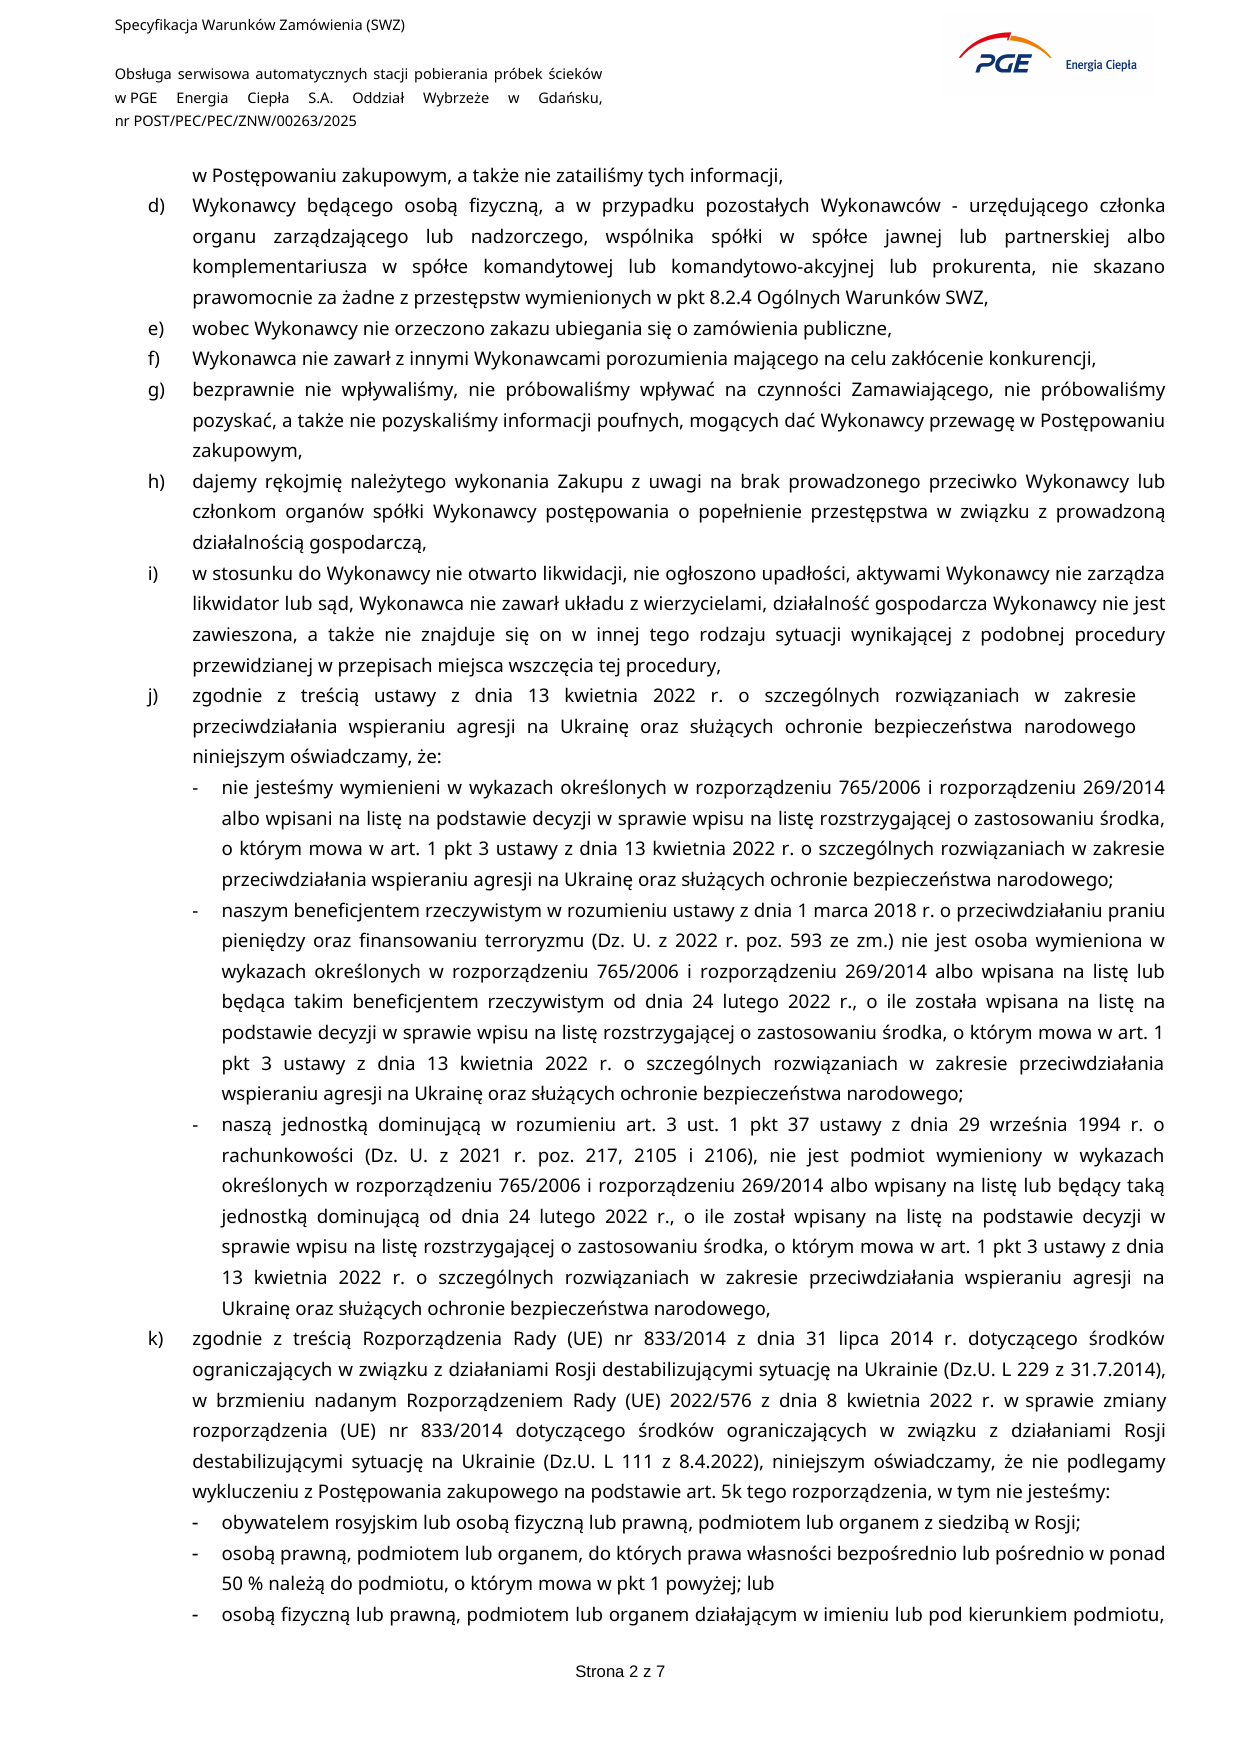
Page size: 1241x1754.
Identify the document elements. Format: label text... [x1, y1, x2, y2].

list bezprawnie nie wpływaliśmy, nie próbowaliśmy wpływać na czynności Zamawiającego, nie próbowaliśmy pozyskać, a także nie pozyskaliśmy informacji poufnych, mogących dać Wykonawcy przewagę w Postępowaniu zakupowym, [148, 376, 1166, 463]
text - naszą jednostką dominującą w rozumieniu art. 3 ust. 1 pkt 37 ustawy z dnia 29 września 1994 r. o rachunkowości (Dz. U. z 2021 r. poz. 217, 2105 i 2106), nie jest podmiot wymieniony w wykazach określonych w rozporządzeniu 765/2006 i rozporządzeniu 269/2014 albo wpisany na listę lub będący taką jednostką dominującą od dnia 24 lutego 2022 r., o ile został wpisany na listę na podstawie decyzji w sprawie wpisu na listę rozstrzygającej o zastosowaniu środka, o którym mowa w art. 1 pkt 3 ustawy z dnia 13 kwietnia 2022 r. o szczególnych rozwiązaniach w zakresie przeciwdziałania wspieraniu agresji na Ukrainę oraz służących ochronie bezpieczeństwa narodowego, [192, 1111, 1166, 1321]
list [192, 1601, 1166, 1627]
list dajemy rękojmię należytego wykonania Zakupu z uwagi na brak prowadzonego przeciwko Wykonawcy lub członkom organów spółki Wykonawcy postępowania o popełnienie przestępstwa w związku z prowadzoną działalnością gospodarczą, [148, 468, 1166, 555]
list w stosunku do Wykonawcy nie otwarto likwidacji, nie ogłoszono upadłości, aktywami Wykonawcy nie zarządza likwidator lub sąd, Wykonawca nie zawarł układu z wierzycielami, działalność gospodarcza Wykonawcy nie jest zawieszona, a także nie znajduje się on w innej tego rodzaju sytuacji wynikającej z podobnej procedury przewidzianej w przepisach miejsca wszczęcia tej procedury, [148, 560, 1166, 677]
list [148, 162, 1166, 187]
text - naszym beneficjentem rzeczywistym w rozumieniu ustawy z dnia 1 marca 2018 r. o przeciwdziałaniu praniu pieniędzy oraz finansowaniu terroryzmu (Dz. U. z 2022 r. poz. 593 ze zm.) nie jest osoba wymieniona w wykazach określonych w rozporządzeniu 765/2006 i rozporządzeniu 269/2014 albo wpisana na listę lub będąca takim beneficjentem rzeczywistym od dnia 24 lutego 2022 r., o ile została wpisana na listę na podstawie decyzji w sprawie wpisu na listę rozstrzygającej o zastosowaniu środka, o którym mowa w art. 1 pkt 3 ustawy z dnia 13 kwietnia 2022 r. o szczególnych rozwiązaniach w zakresie przeciwdziałania wspieraniu agresji na Ukrainę oraz służących ochronie bezpieczeństwa narodowego; [192, 897, 1166, 1106]
list wobec Wykonawcy nie orzeczono zakazu ubiegania się o zamówienia publiczne, [148, 315, 1166, 341]
list Wykonawca nie zawarł z innymi Wykonawcami porozumienia mającego na celu zakłócenie konkurencji, [148, 346, 1166, 371]
list Wykonawcy będącego osobą fizyczną, a w przypadku pozostałych Wykonawców - urzędującego członka organu zarządzającego lub nadzorczego, wspólnika spółki w spółce jawnej lub partnerskiej albo komplementariusza w spółce komandytowej lub komandytowo-akcyjnej lub prokurenta, nie skazano prawomocnie za żadne z przestępstw wymienionych w pkt 8.2.4 Ogólnych Warunków SWZ, [148, 192, 1166, 310]
picture [941, 14, 1154, 95]
list zgodnie z treścią ustawy z dnia 13 kwietnia 2022 r. o szczególnych rozwiązaniach w zakresie przeciwdziałania wspieraniu agresji na Ukrainę oraz służących ochronie bezpieczeństwa narodowego niniejszym oświadczamy, że: [148, 682, 1137, 769]
list osobą prawną, podmiotem lub organem, do których prawa własności bezpośrednio lub pośrednio w ponad 50 % należą do podmiotu, o którym mowa w pkt 1 powyżej; lub [192, 1540, 1166, 1596]
list obywatelem rosyjskim lub osobą fizyczną lub prawną, podmiotem lub organem z siedzibą w Rosji; [192, 1509, 1166, 1535]
text - nie jesteśmy wymienieni w wykazach określonych w rozporządzeniu 765/2006 i rozporządzeniu 269/2014 albo wpisani na listę na podstawie decyzji w sprawie wpisu na listę rozstrzygającej o zastosowaniu środka, o którym mowa w art. 1 pkt 3 ustawy z dnia 13 kwietnia 2022 r. o szczególnych rozwiązaniach w zakresie przeciwdziałania wspieraniu agresji na Ukrainę oraz służących ochronie bezpieczeństwa narodowego; [192, 774, 1166, 892]
list zgodnie z treścią Rozporządzenia Rady (UE) nr 833/2014 z dnia 31 lipca 2014 r. dotyczącego środków ograniczających w związku z działaniami Rosji destabilizującymi sytuację na Ukrainie (Dz.U. L 229 z 31.7.2014), w brzmieniu nadanym Rozporządzeniem Rady (UE) 2022/576 z dnia 8 kwietnia 2022 r. w sprawie zmiany rozporządzenia (UE) nr 833/2014 dotyczącego środków ograniczających w związku z działaniami Rosji destabilizującymi sytuację na Ukrainie (Dz.U. L 111 z 8.4.2022), niniejszym oświadczamy, że nie podlegamy wykluczeniu z Postępowania zakupowego na podstawie art. 5k tego rozporządzenia, w tym nie jesteśmy: [148, 1326, 1166, 1504]
